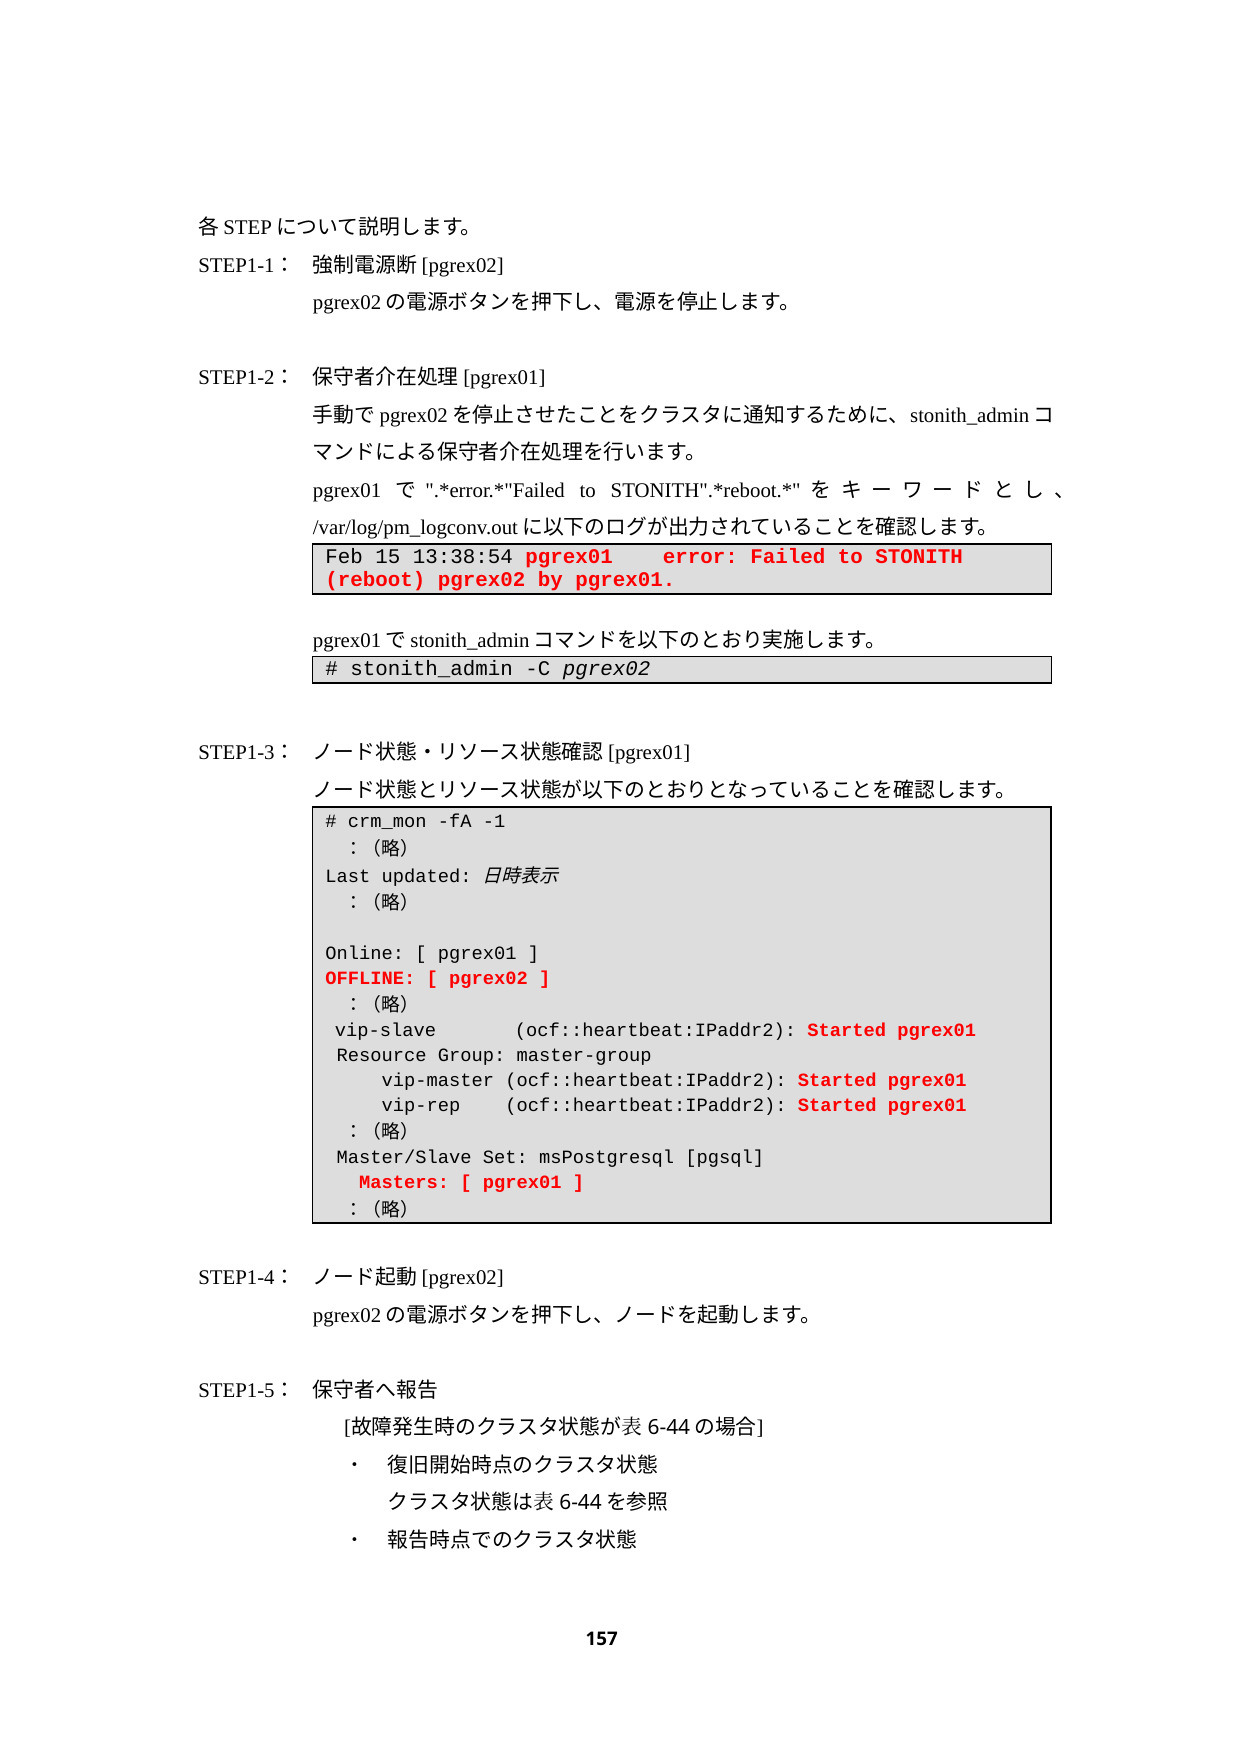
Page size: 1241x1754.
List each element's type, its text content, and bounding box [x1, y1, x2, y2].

text STEP1-1： 強制電源断 [pgrex02] [198, 244, 1054, 282]
text STEP1-4： ノード起動 [pgrex02] [198, 1257, 1054, 1294]
text STEP1-3： ノード状態・リソース状態確認 [pgrex01] [198, 732, 1054, 769]
text STEP1-2： 保守者介在処理 [pgrex01] [198, 357, 1054, 394]
text pgrex01で".*error.*"Failed to STONITH".*reboot.*"をキーワードとし、/var/log/pm_logconv.outに以下のログが出力されていることを確認します。 [313, 469, 1054, 544]
list 報告時点でのクラスタ状態 [344, 1519, 1054, 1557]
text pgrex02の電源ボタンを押下し、ノードを起動します。 [313, 1294, 1054, 1332]
text pgrex02の電源ボタンを押下し、電源を停止します。 [313, 282, 1054, 319]
text pgrex01でstonith_adminコマンドを以下のとおり実施します。 [313, 619, 1054, 657]
text STEP1-5： 保守者へ報告 [198, 1369, 1054, 1407]
text 各STEPについて説明します。 [177, 207, 1054, 244]
text 手動でpgrex02を停止させたことをクラスタに通知するために、stonith_adminコマンドによる保守者介在処理を行います。 [313, 394, 1054, 469]
text ノード状態とリソース状態が以下のとおりとなっていることを確認します。 [313, 769, 1054, 807]
list 復旧開始時点のクラスタ状態 [344, 1444, 1054, 1482]
